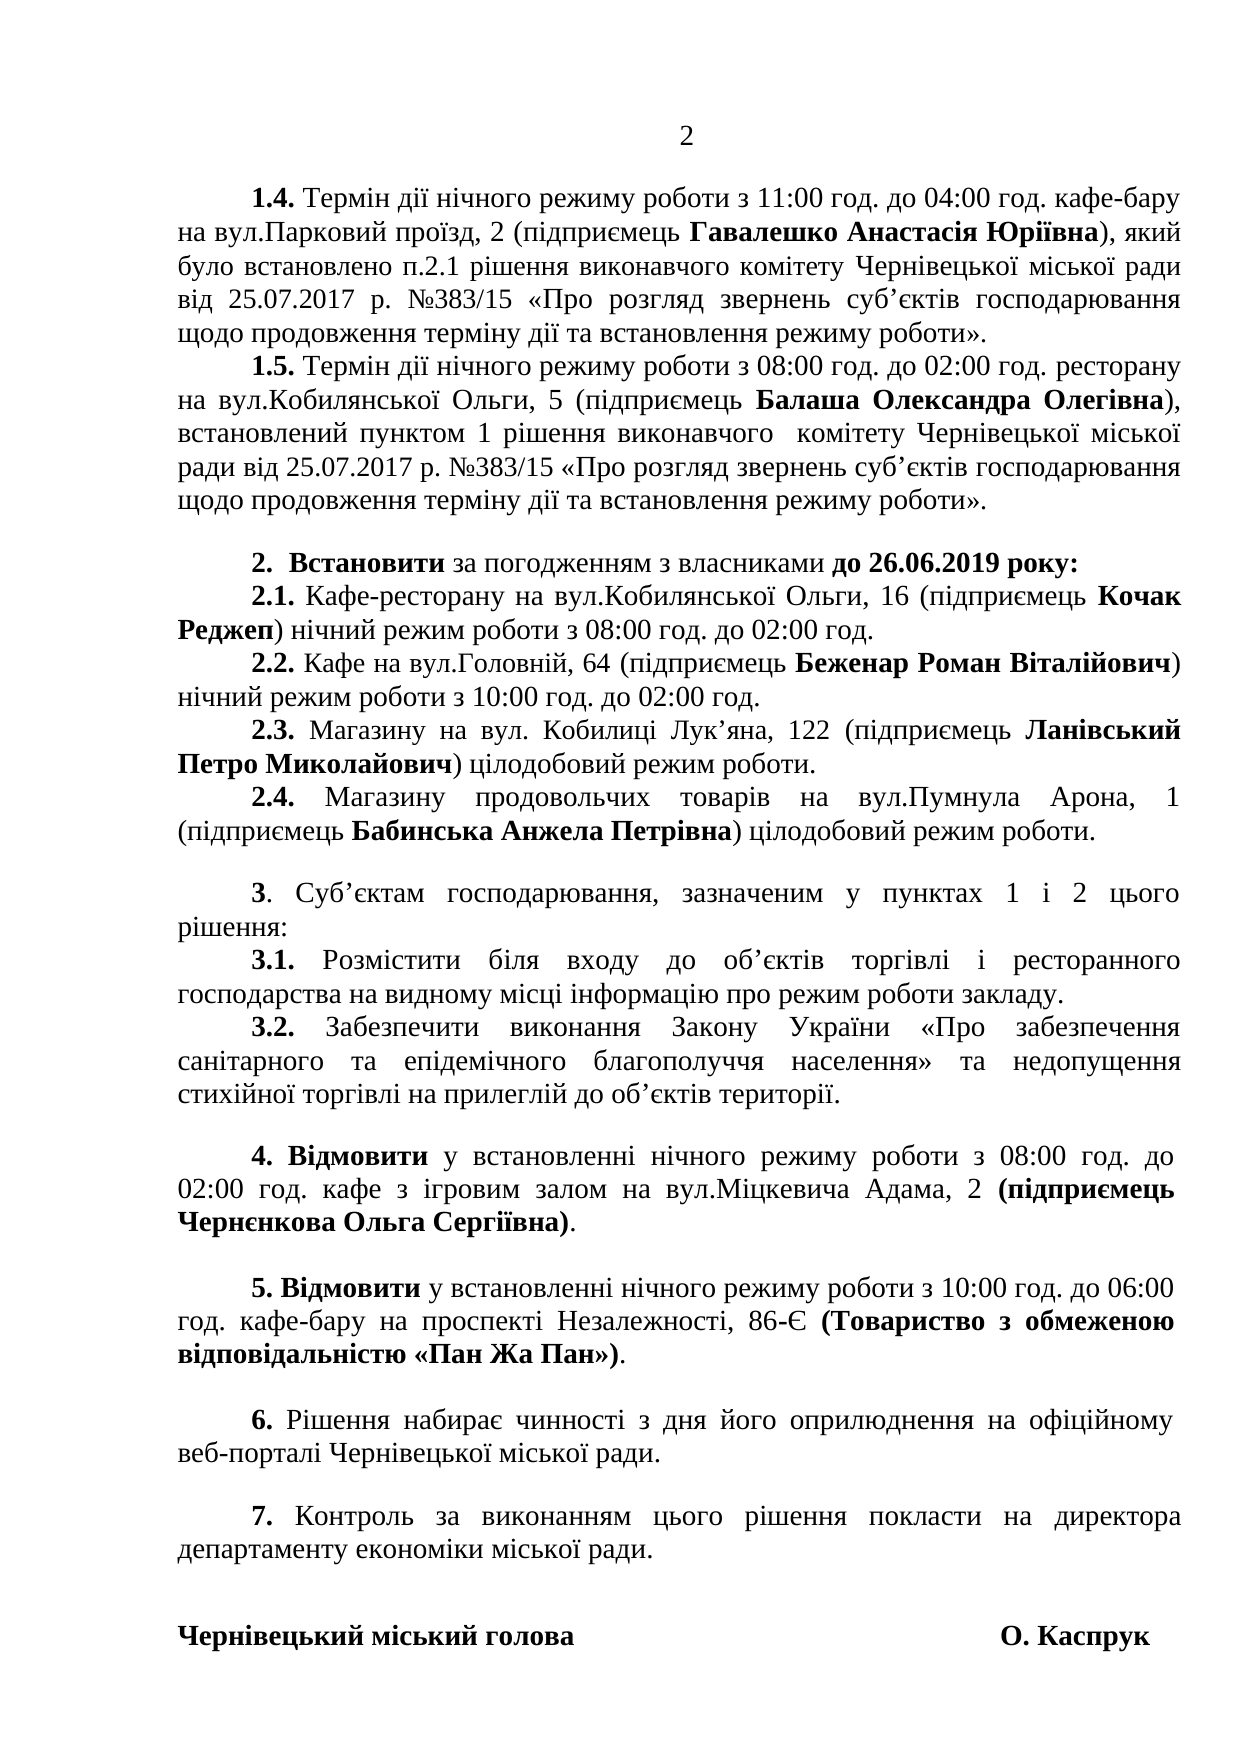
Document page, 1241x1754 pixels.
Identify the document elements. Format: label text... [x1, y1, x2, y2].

title 7. Контроль за виконанням цього рішення покласти на директора департаменту економіки міської ради. [177, 1498, 1181, 1565]
text 2.4. Магазину продовольчих товарів на вул.Пумнула Арона, 1 (підприємець Бабинська Анжела Петрівна) цілодобовий режим роботи. [177, 779, 1181, 847]
list 2 [177, 118, 1181, 152]
text 2.3. Магазину на вул. Кобилиці Лукʼяна, 122 (підприємець Ланівський Петро Миколайович) цілодобовий режим роботи. [177, 712, 1181, 779]
text 3.1. Розмістити біля входу до обʼєктів торгівлі і ресторанного господарства на видному місці інформацію про режим роботи закладу. [177, 942, 1181, 1009]
text 5. Відмовити у встановленні нічного режиму роботи з 10:00 год. до 06:00 год. кафе-бару на проспекті Незалежності, 86-Є (Товариство з обмеженою відповідальністю «Пан Жа Пан»). [177, 1271, 1175, 1370]
title Чернівецький міський голова О. Каспрук [177, 1618, 1181, 1651]
list 1.5. Термін дії нічного режиму роботи з 08:00 год. до 02:00 год. ресторану на вул.Кобилянської Ольги, 5 (підприємець Балаша Олександра Олегівна), встановлений пунктом 1 рішення виконавчого комітету Чернівецької міської ради від 25.07.2017 р. №383/15 «Про розгляд звернень суб’єктів господарювання щодо продовження терміну дії та встановлення режиму роботи». [177, 348, 1181, 516]
text 2.1. Кафе-ресторану на вул.Кобилянської Ольги, 16 (підприємець Кочак Реджеп) нічний режим роботи з 08:00 год. до 02:00 год. [177, 578, 1181, 645]
text 6. Рішення набирає чинності з дня його оприлюднення на офіційному веб-порталі Чернівецької міської ради. [177, 1403, 1175, 1469]
list 1.4. Термін дії нічного режиму роботи з 11:00 год. до 04:00 год. кафе-бару на вул.Парковий проїзд, 2 (підприємець Гавалешко Анастасія Юріївна), який було встановлено п.2.1 рішення виконавчого комітету Чернівецької міської ради від 25.07.2017 р. №383/15 «Про розгляд звернень суб’єктів господарювання щодо продовження терміну дії та встановлення режиму роботи». [177, 181, 1181, 348]
text 4. Відмовити у встановленні нічного режиму роботи з 08:00 год. до 02:00 год. кафе з ігровим залом на вул.Міцкевича Адама, 2 (підприємець Чернєнкова Ольга Сергіївна). [177, 1139, 1175, 1238]
text 3.2. Забезпечити виконання Закону України «Про забезпечення санітарного та епідемічного благополуччя населення» та недопущення стихійної торгівлі на прилеглій до об’єктів території. [177, 1009, 1181, 1110]
text 3. Суб’єктам господарювання, зазначеним у пунктах 1 і 2 цього рішення: [177, 875, 1181, 942]
text 2.2. Кафе на вул.Головній, 64 (підприємець Беженар Роман Віталійович) нічний режим роботи з 10:00 год. до 02:00 год. [177, 645, 1181, 712]
list Встановити за погодженням з власниками до 26.06.2019 року: [251, 545, 1181, 578]
